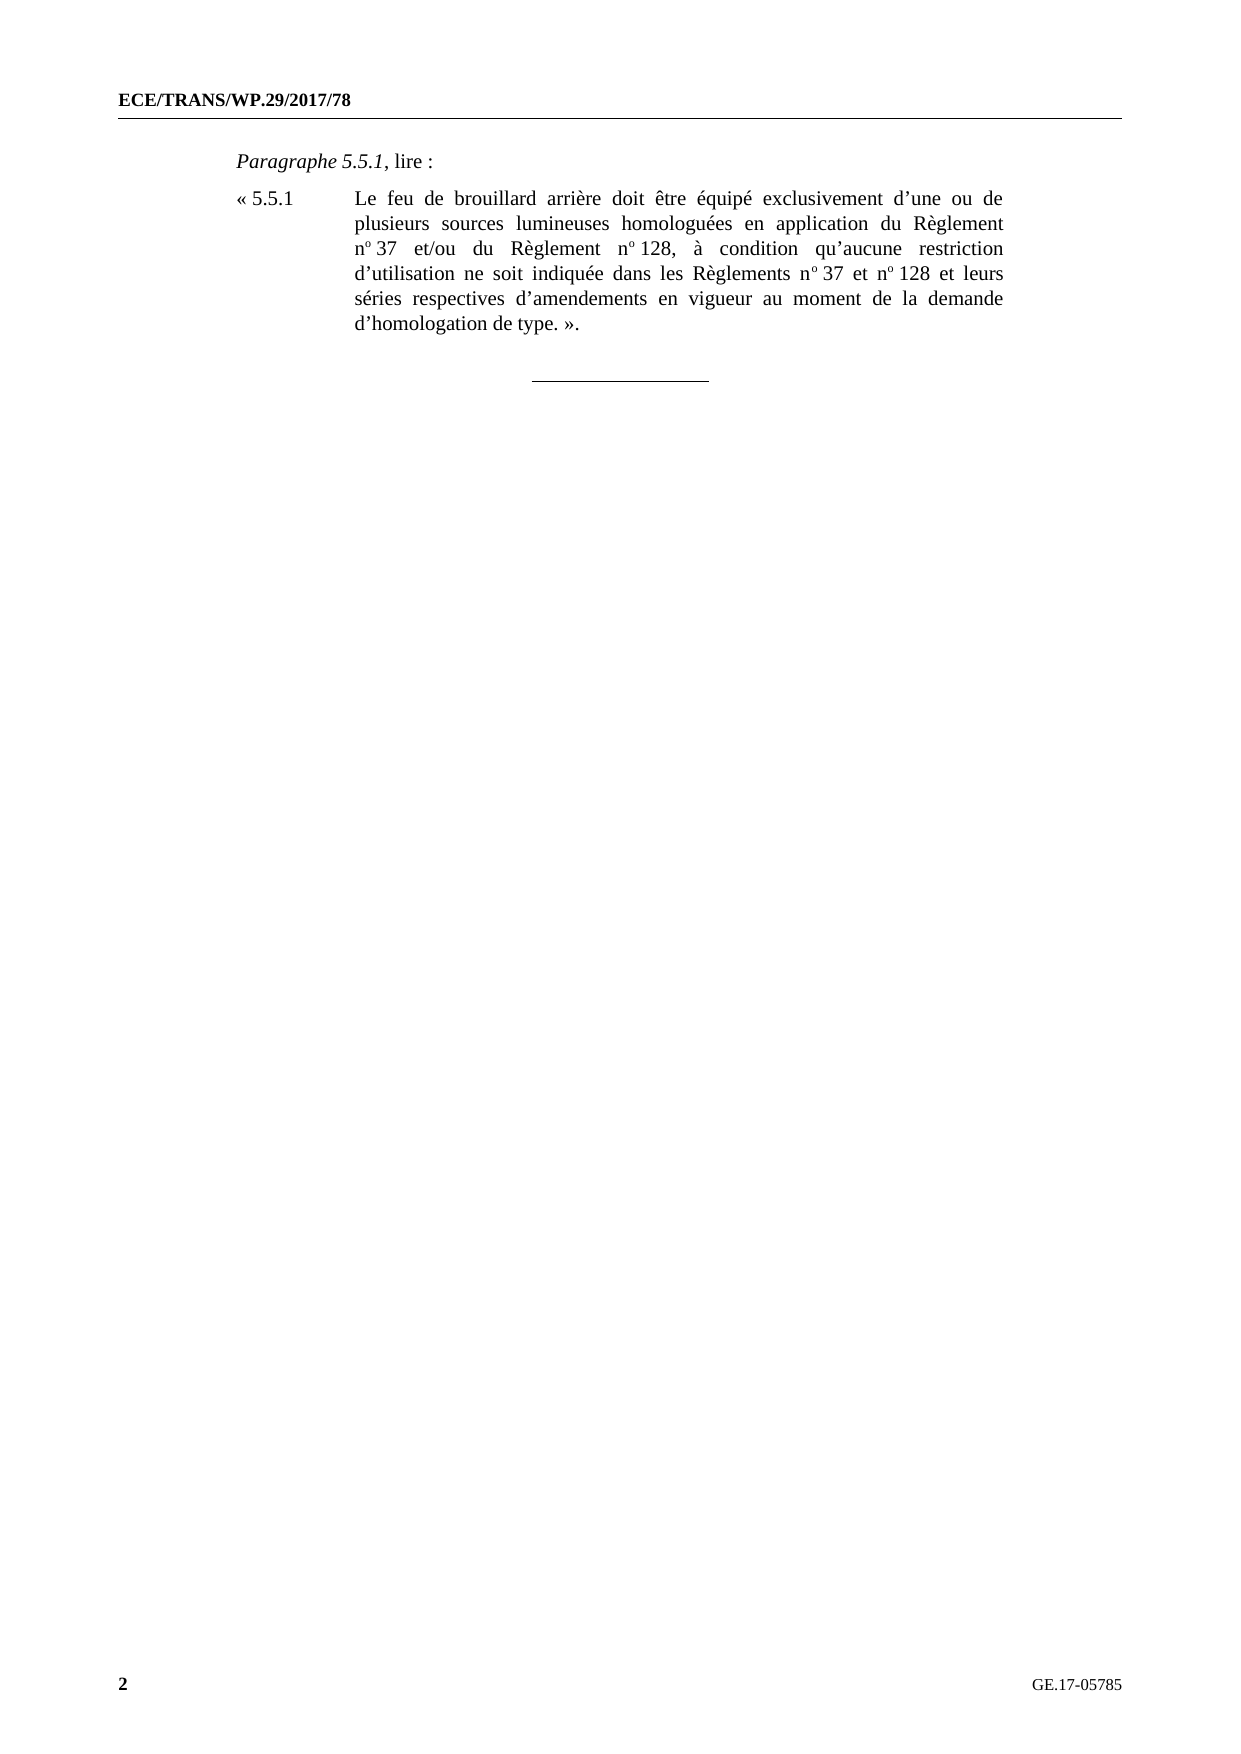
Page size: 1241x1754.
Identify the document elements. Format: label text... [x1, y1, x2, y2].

text Paragraphe 5.5.1, lire : [236, 148, 1004, 173]
text « 5.5.1 Le feu de brouillard arrière doit être équipé exclusivement d’une ou de plusieurs sources lumineuses homologuées en application du Règlement no 37 et/ou du Règlement no 128, à condition qu’aucune restriction d’utilisation ne soit indiquée dans les Règlements no 37 et no 128 et leurs séries respectives d’amendements en vigueur au moment de la demande d’homologation de type. ». [236, 185, 1004, 335]
